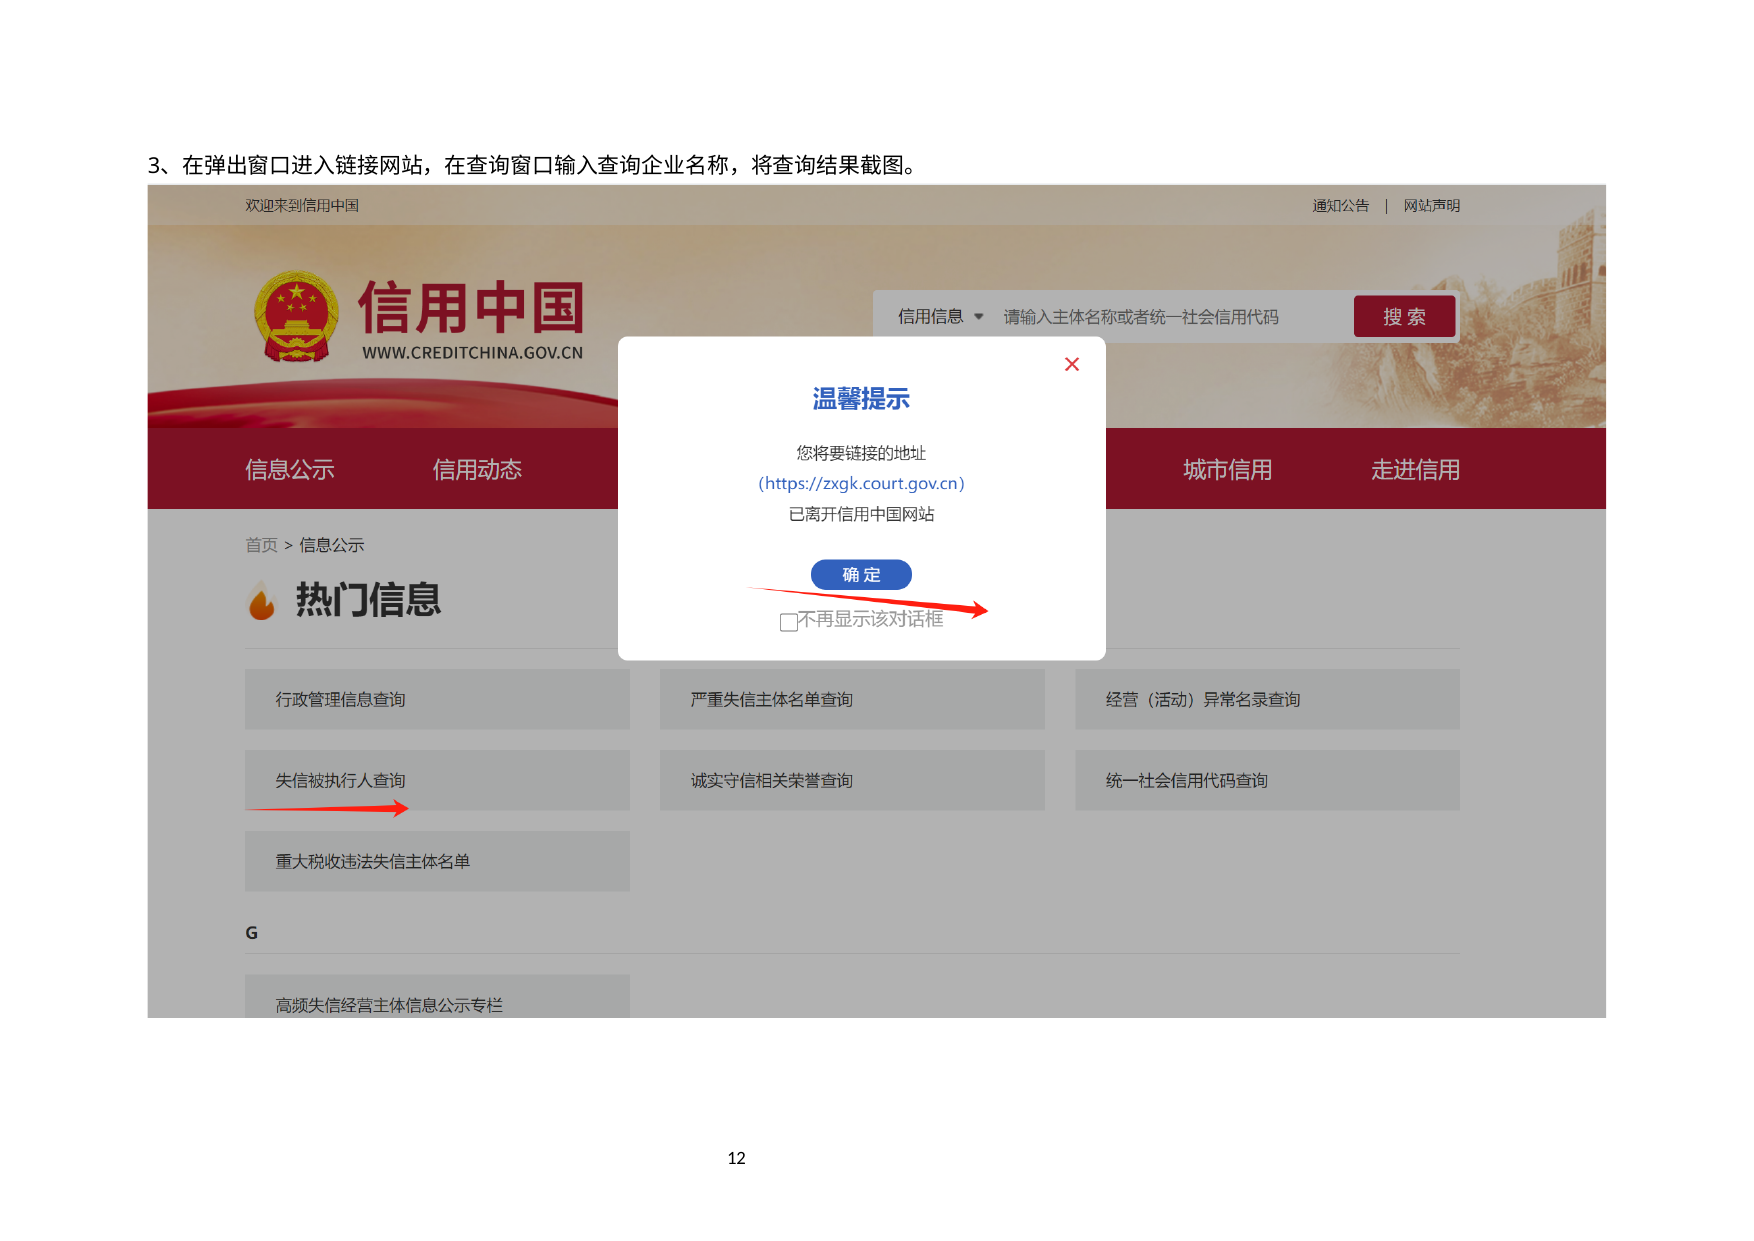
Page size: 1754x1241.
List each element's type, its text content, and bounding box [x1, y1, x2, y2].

picture [147, 179, 1607, 1018]
text 3、在弹出窗口进入链接网站，在查询窗口输入查询企业名称，将查询结果截图。 [148, 148, 1606, 179]
